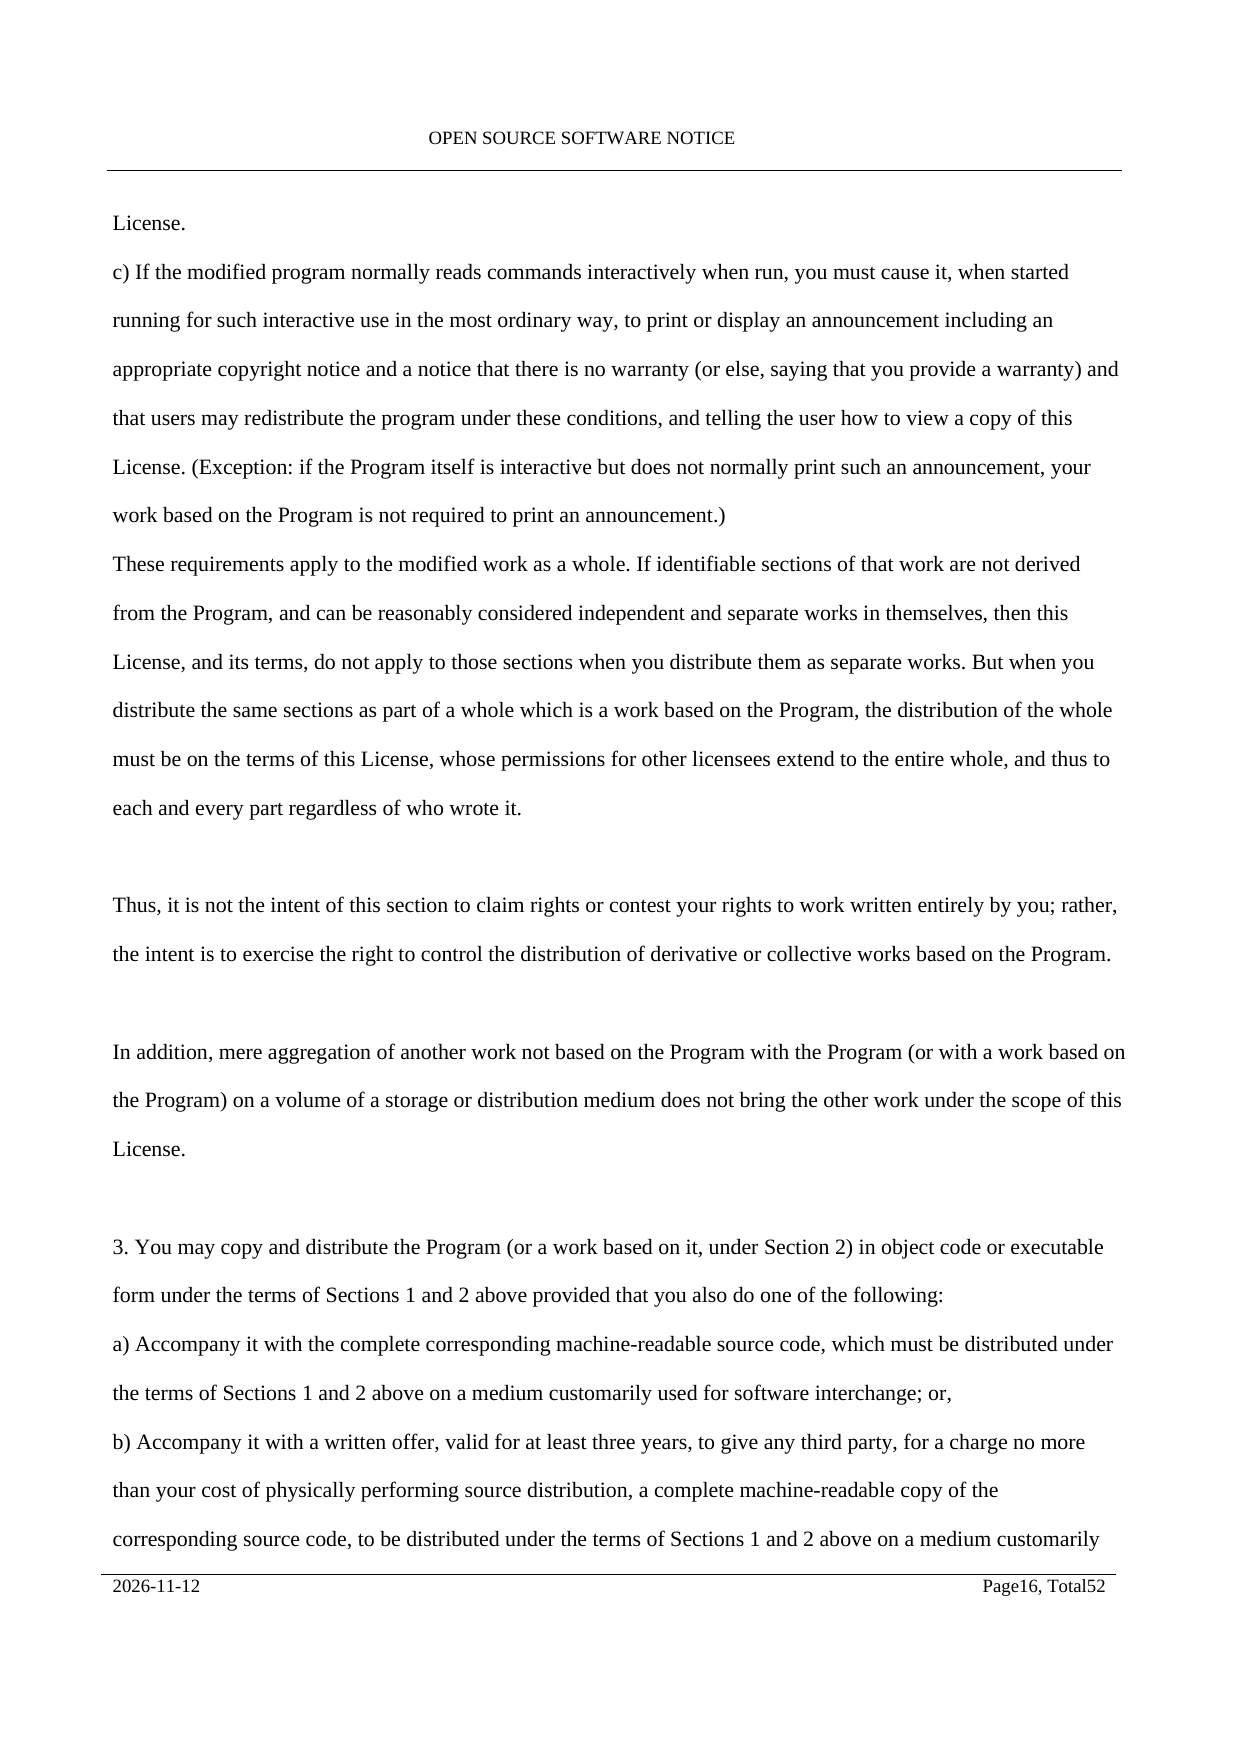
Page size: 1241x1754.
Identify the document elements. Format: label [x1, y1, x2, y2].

text [112, 206, 1128, 1555]
